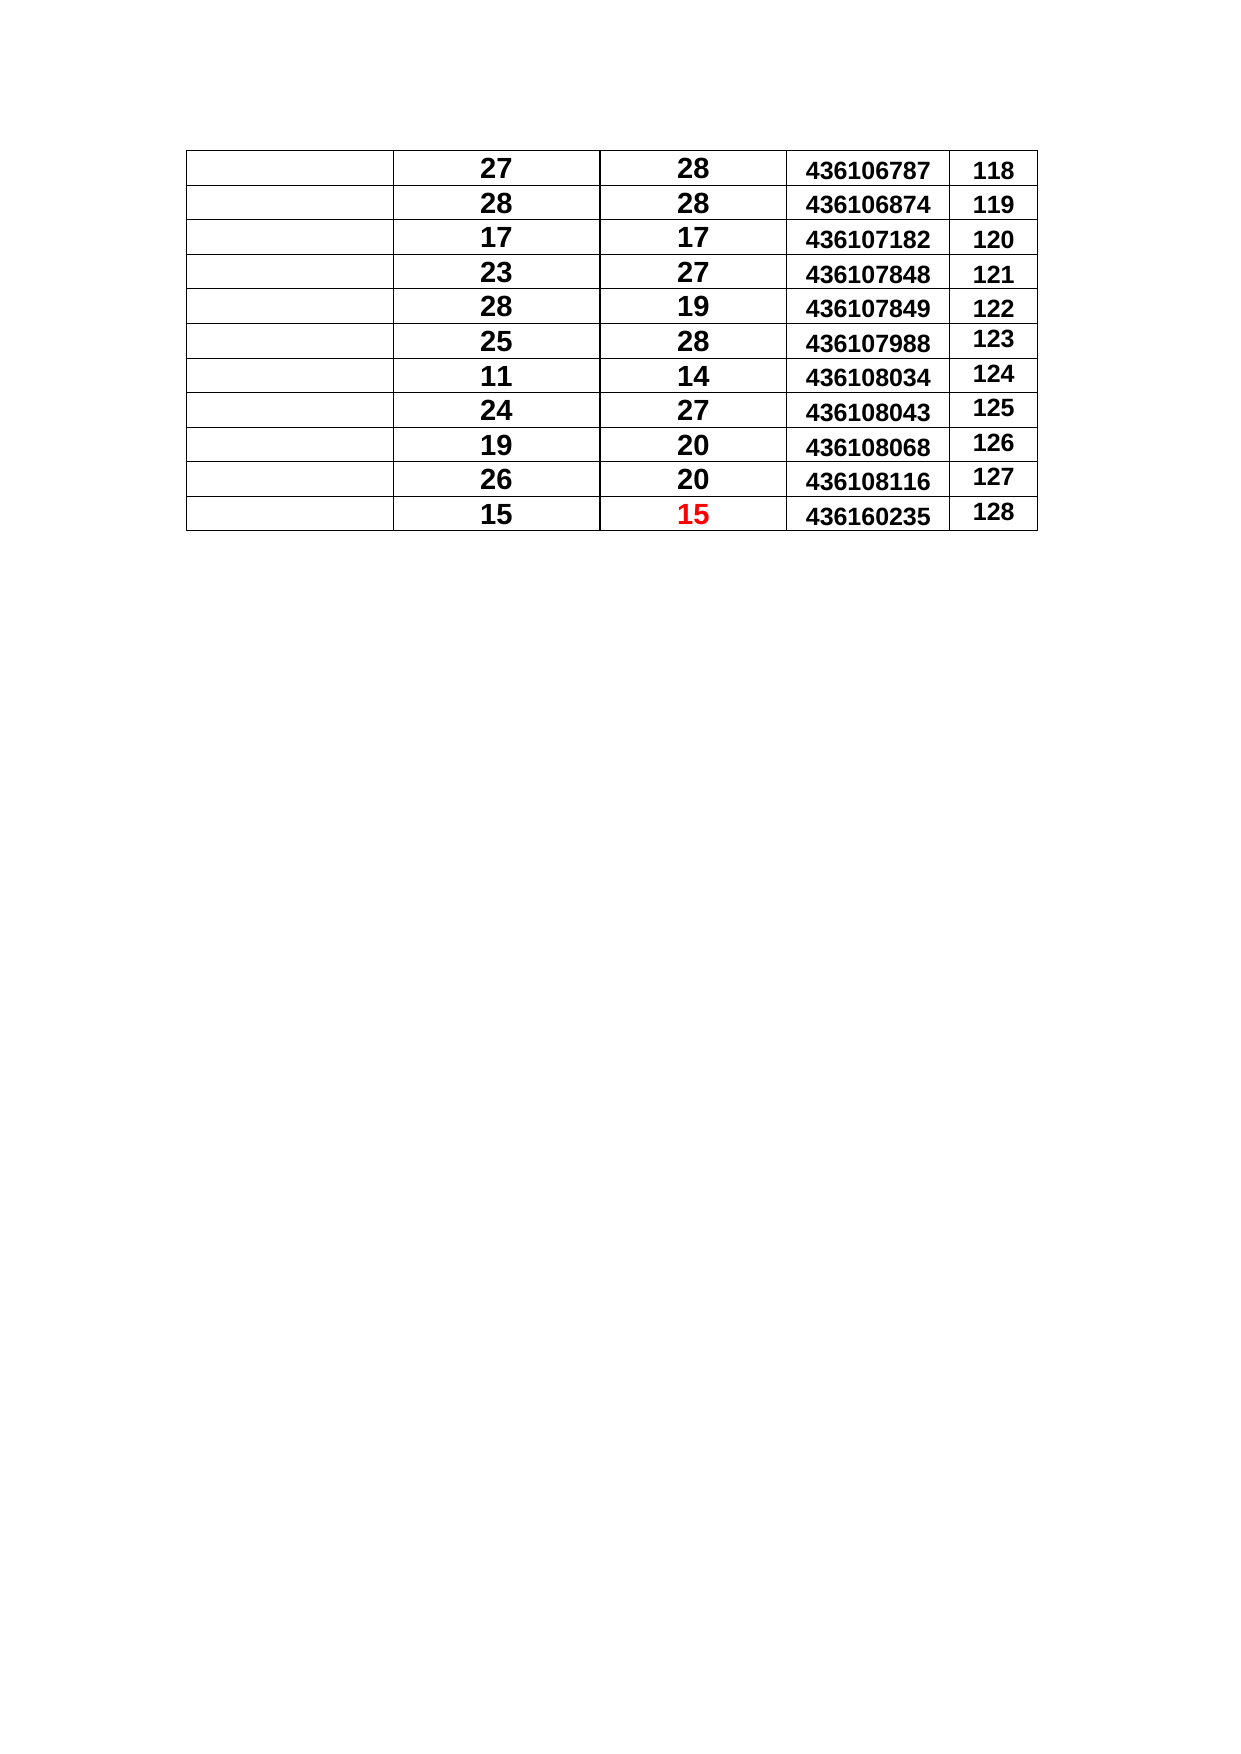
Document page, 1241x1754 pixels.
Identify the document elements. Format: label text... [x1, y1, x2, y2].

table_cell 23 [394, 255, 599, 288]
table_cell 436108068 [787, 428, 949, 461]
table_cell 26 [394, 462, 599, 496]
table_cell 126 [950, 428, 1037, 461]
table_cell 17 [394, 220, 599, 254]
table_cell 121 [950, 255, 1037, 288]
table_cell 27 [601, 255, 786, 288]
table_cell 119 [950, 186, 1037, 219]
table_cell 28 [394, 289, 599, 323]
table_cell 14 [601, 359, 786, 392]
table_cell 19 [394, 428, 599, 461]
table_cell 28 [394, 186, 599, 219]
table_cell 123 [950, 324, 1037, 357]
table_cell [187, 359, 393, 392]
table_cell 28 [601, 324, 786, 357]
table_cell 15 [601, 497, 786, 530]
table_cell 122 [950, 289, 1037, 323]
table_cell 24 [394, 393, 599, 427]
table_cell [187, 220, 393, 254]
table_cell 436106787 [787, 151, 949, 184]
table_cell [187, 324, 393, 357]
table_cell 28 [601, 151, 786, 184]
table_cell [187, 428, 393, 461]
table_cell 436106874 [787, 186, 949, 219]
table_cell 28 [601, 186, 786, 219]
table_cell 11 [394, 359, 599, 392]
table_cell [187, 186, 393, 219]
table_cell 27 [601, 393, 786, 427]
table_cell 128 [950, 497, 1037, 530]
table_cell 436108116 [787, 462, 949, 496]
table_cell 436107849 [787, 289, 949, 323]
table_cell 27 [394, 151, 599, 184]
table_cell 436107848 [787, 255, 949, 288]
table_cell 124 [950, 359, 1037, 392]
table_cell 17 [601, 220, 786, 254]
table_cell 436108034 [787, 359, 949, 392]
table_cell 118 [950, 151, 1037, 184]
table_cell 125 [950, 393, 1037, 427]
table_cell 20 [601, 462, 786, 496]
table_cell 19 [601, 289, 786, 323]
table_cell 436107182 [787, 220, 949, 254]
table_cell 25 [394, 324, 599, 357]
table_cell [187, 462, 393, 496]
table_cell 436107988 [787, 324, 949, 357]
table_cell [187, 393, 393, 427]
table_cell [187, 289, 393, 323]
table_cell 436108043 [787, 393, 949, 427]
table_cell 20 [601, 428, 786, 461]
table_cell [187, 151, 393, 184]
table_cell [187, 255, 393, 288]
table_cell 120 [950, 220, 1037, 254]
table_cell 436160235 [787, 497, 949, 530]
table_cell 127 [950, 462, 1037, 496]
table_cell [187, 497, 393, 530]
table_cell 15 [394, 497, 599, 530]
